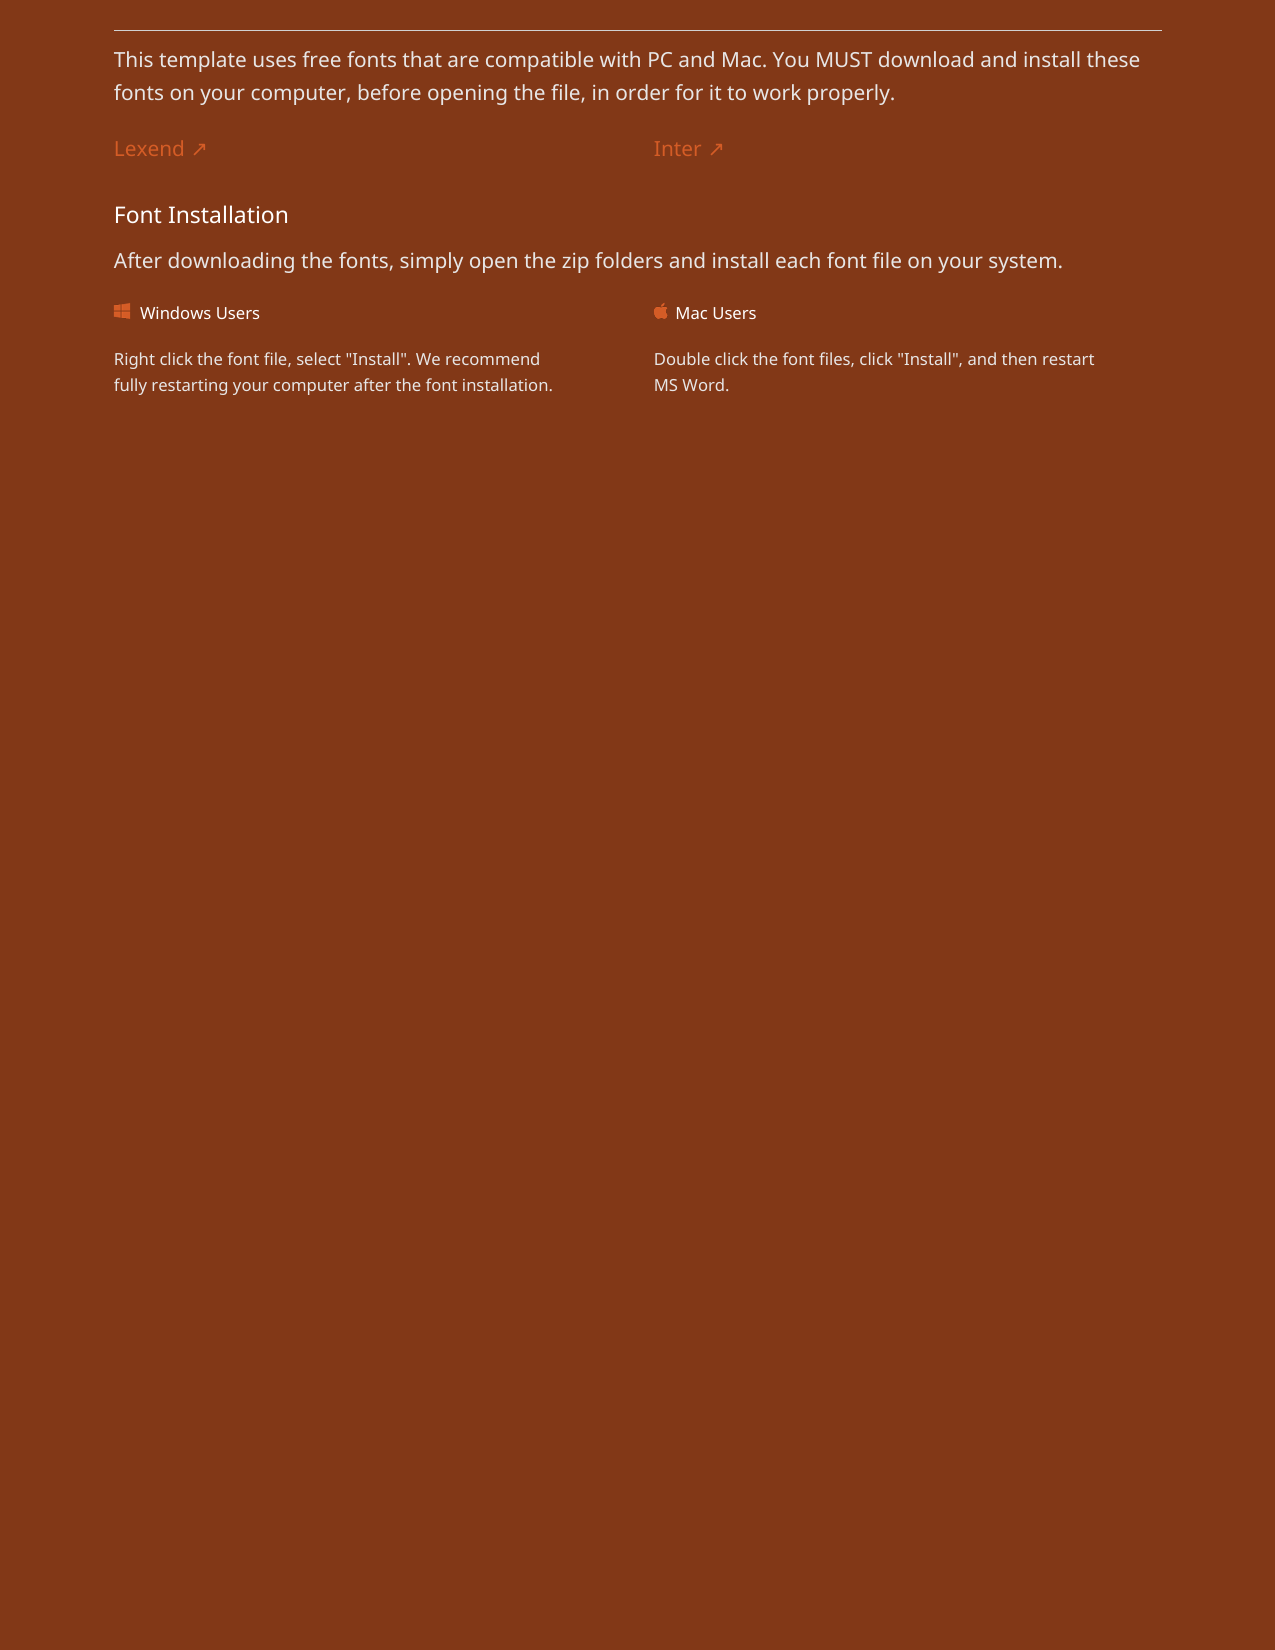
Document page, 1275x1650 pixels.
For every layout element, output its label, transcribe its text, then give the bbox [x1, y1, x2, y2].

picture [113, 302, 131, 319]
picture [653, 302, 668, 319]
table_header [114, 31, 1162, 134]
table_cell Inter ↗︎ [630, 134, 1162, 199]
table_cell Mac Users Double click the font files, click "Install", and then restart MS Word. [630, 302, 1162, 400]
table_cell Lexend ↗︎ [114, 134, 630, 199]
table_cell Windows Users Right click the font file, select "Install". We recommend fully restarting your computer after the font installation. [114, 302, 630, 400]
table_cell Font Installation After downloading the fonts, simply open the zip folders and install each font file on your system. [114, 199, 1162, 302]
